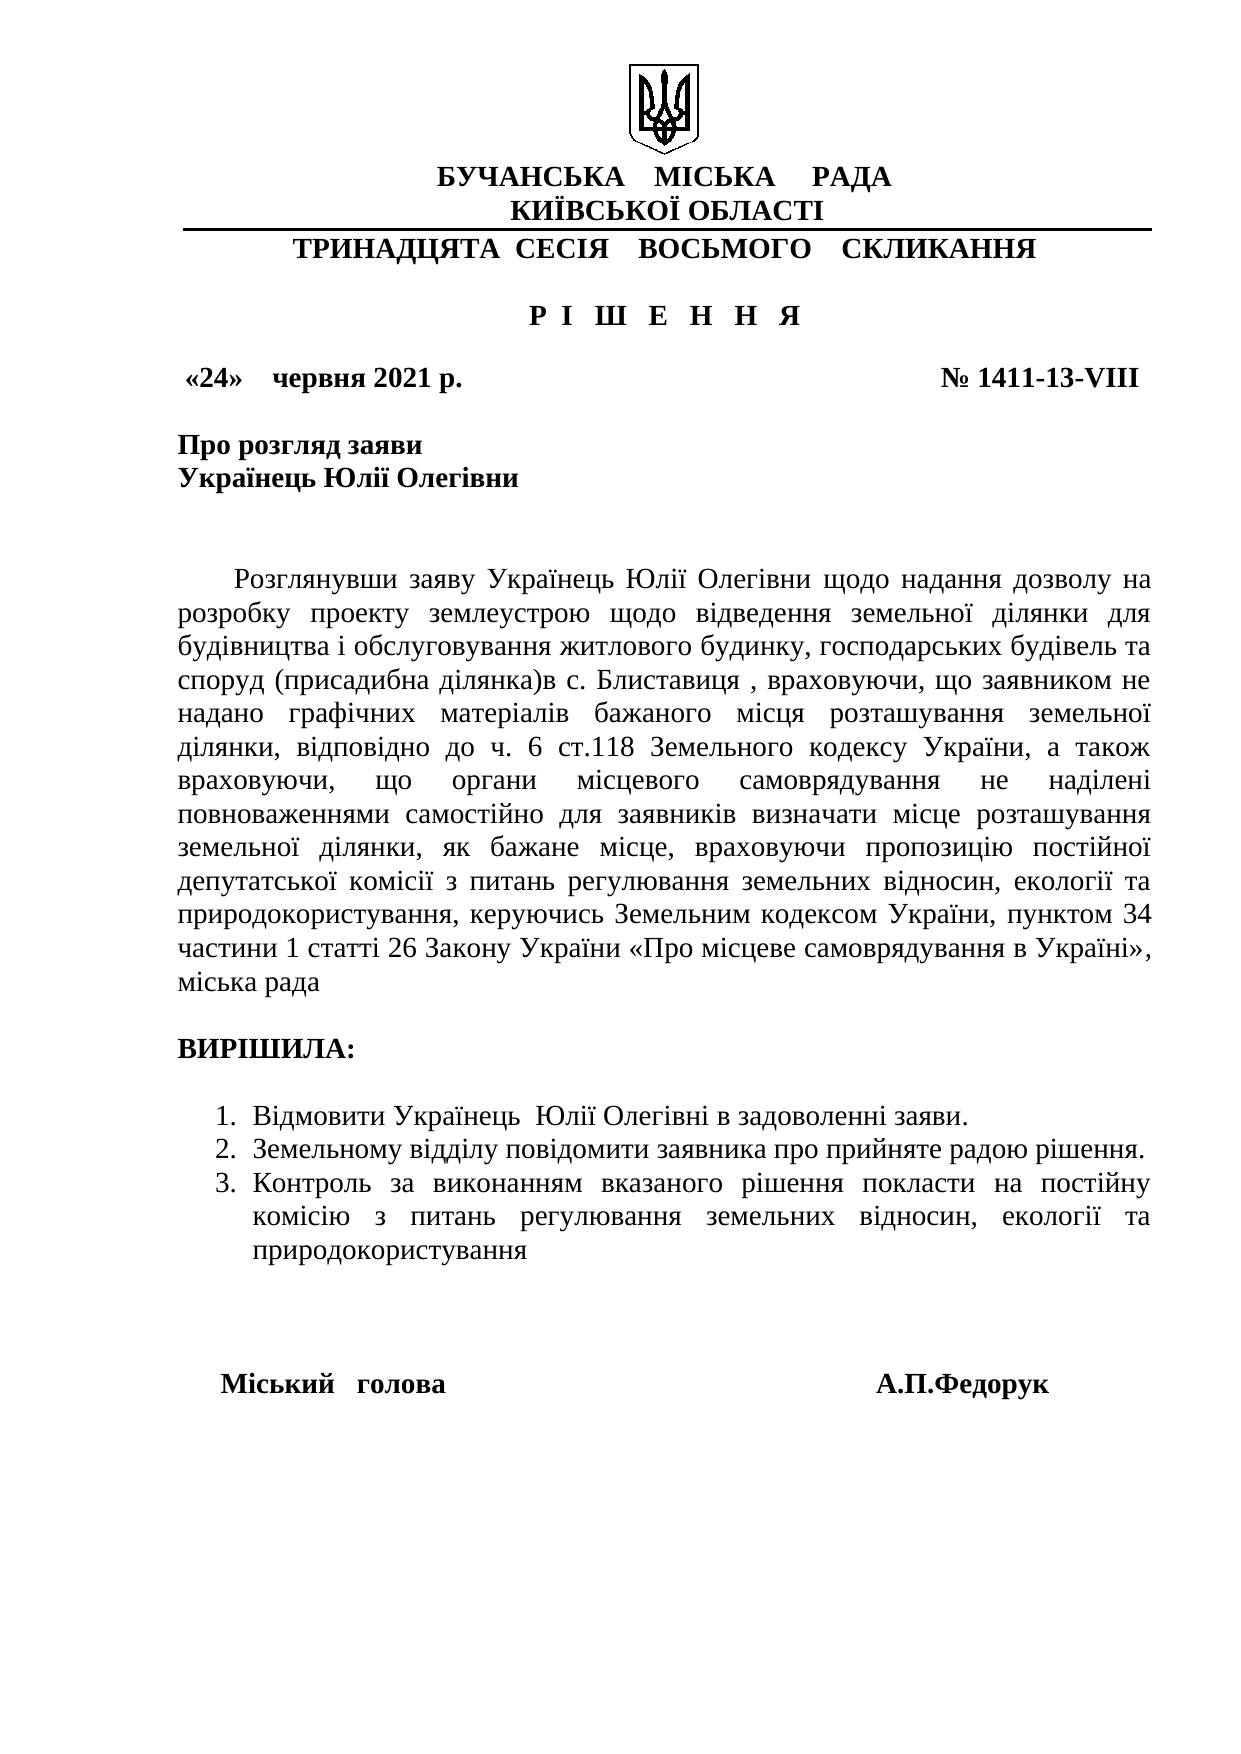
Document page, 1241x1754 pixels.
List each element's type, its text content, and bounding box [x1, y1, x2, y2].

text ТРИНАДЦЯТА СЕСІЯ ВОСЬМОГО СКЛИКАННЯ [177, 231, 1152, 265]
list Контроль за виконанням вказаного рішення покласти на постійну комісію з питань регулювання земельних відносин, екології та природокористування [215, 1165, 1152, 1266]
text Міський голова А.П.Федорук [177, 1366, 1152, 1400]
text Р І Ш Е Н Н Я [177, 298, 1152, 332]
text Розглянувши заяву Українець Юлії Олегівни щодо надання дозволу на розробку проекту землеустрою щодо відведення земельної ділянки для будівництва і обслуговування житлового будинку, господарських будівель та споруд (присадибна ділянка)в с. Блиставиця , враховуючи, що заявником не надано графічних матеріалів бажаного місця розташування земельної ділянки, відповідно до ч. 6 ст.118 Земельного кодексу України, а також враховуючи, що органи місцевого самоврядування не наділені повноваженнями самостійно для заявників визначати місце розташування земельної ділянки, як бажане місце, враховуючи пропозицію постійної депутатської комісії з питань регулювання земельних відносин, екології та природокористування, керуючись Земельним кодексом України, пунктом 34 частини 1 статті 26 Закону України «Про місцеве самоврядування в Україні», міська рада [177, 561, 1152, 997]
text БУЧАНСЬКА МІСЬКА РАДА [177, 159, 1152, 193]
text «24» червня 2021 р. № 1411-13-VIIІ [177, 360, 1152, 393]
list Земельному відділу повідомити заявника про прийняте радою рішення. [215, 1131, 1152, 1165]
text Українець Юлії Олегівни [177, 461, 1152, 494]
text ВИРІШИЛА: [177, 1031, 1152, 1064]
text Про розгляд заяви [177, 427, 1152, 461]
text КИЇВСЬКОЇ ОБЛАСТІ [183, 193, 1152, 228]
list Відмовити Українець Юлії Олегівні в задоволенні заяви. [215, 1098, 1152, 1131]
